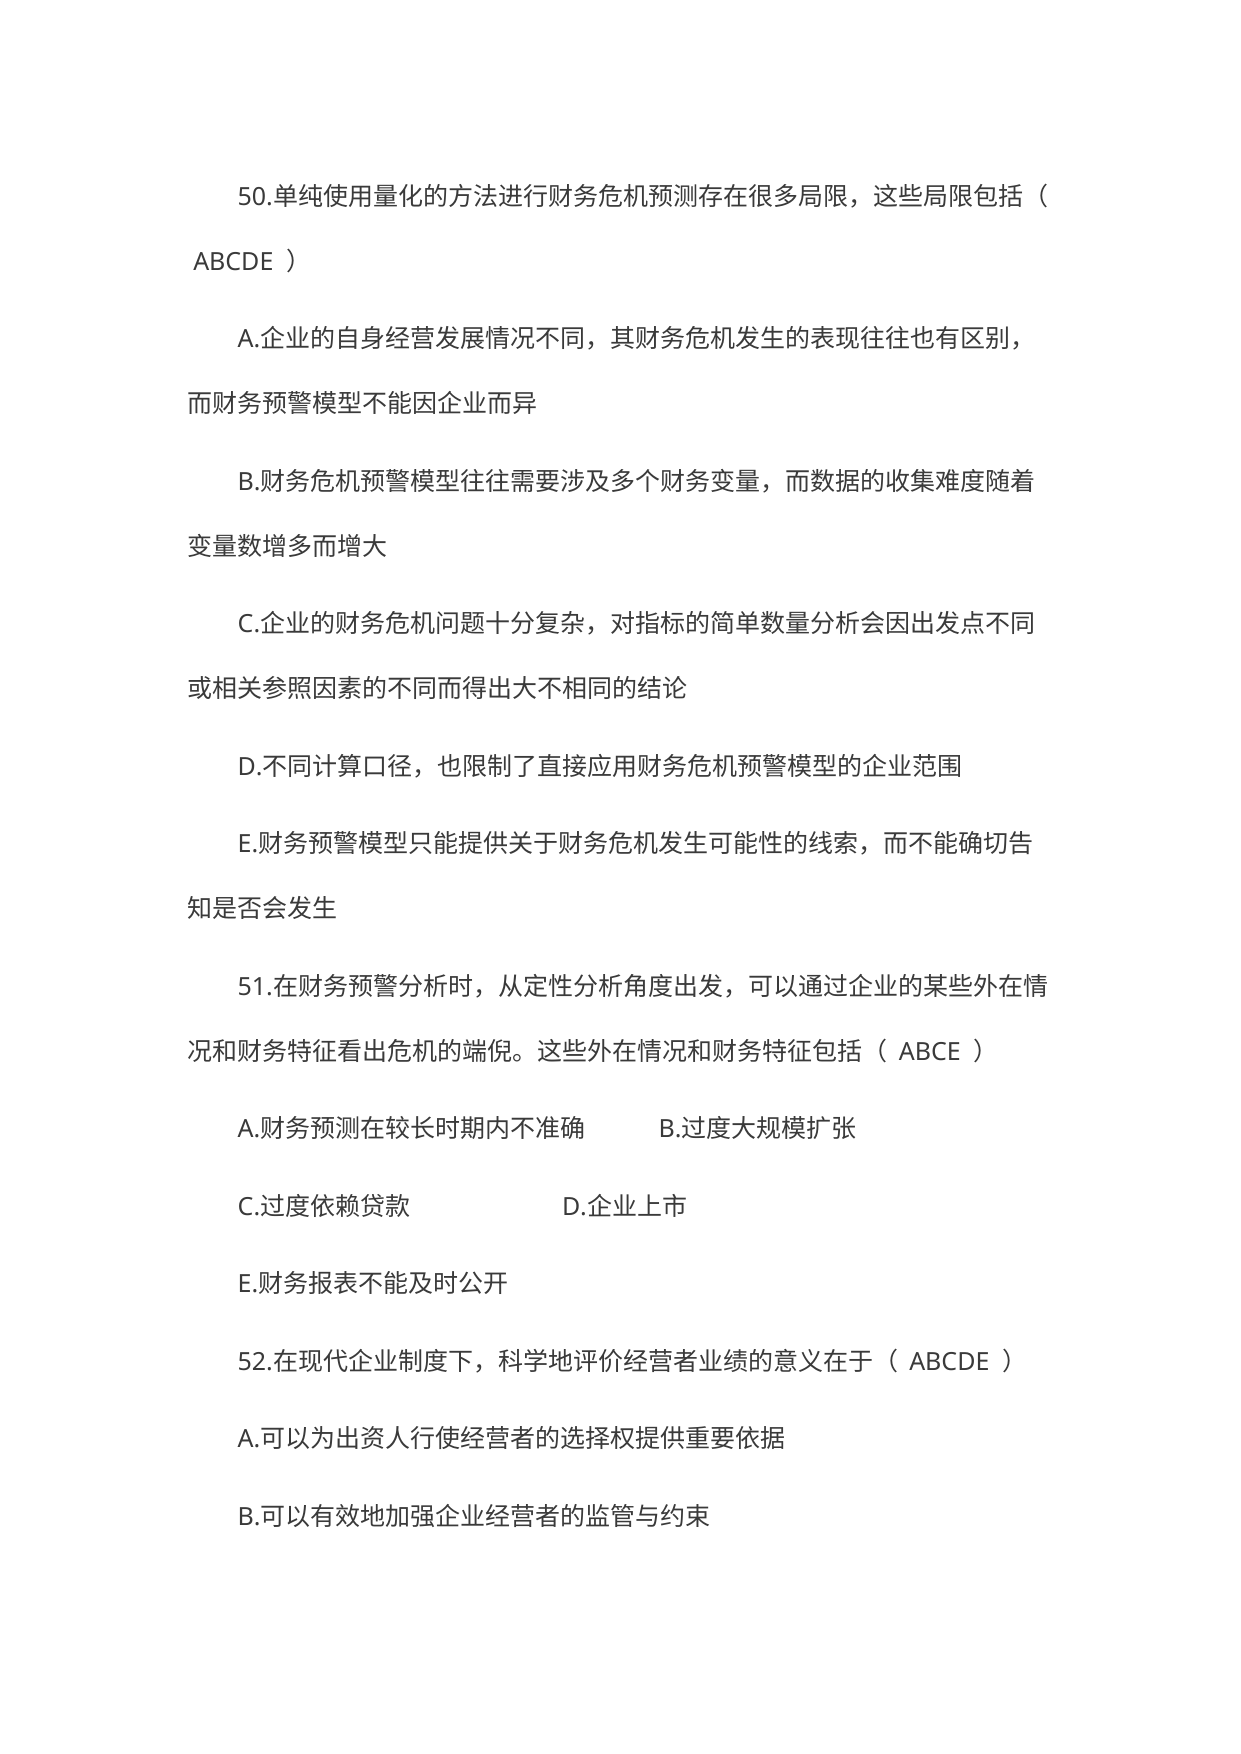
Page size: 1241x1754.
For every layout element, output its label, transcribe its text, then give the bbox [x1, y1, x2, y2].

text 50.单纯使用量化的方法进行财务危机预测存在很多局限，这些局限包括（ ABCDE ） [187, 162, 1053, 292]
text E.财务报表不能及时公开 [187, 1249, 1053, 1314]
text D.不同计算口径，也限制了直接应用财务危机预警模型的企业范围 [187, 732, 1053, 797]
text C.过度依赖贷款 D.企业上市 [187, 1172, 1053, 1237]
text B.财务危机预警模型往往需要涉及多个财务变量，而数据的收集难度随着变量数增多而增大 [187, 447, 1053, 577]
text B.可以有效地加强企业经营者的监管与约束 [187, 1482, 1053, 1547]
text 51.在财务预警分析时，从定性分析角度出发，可以通过企业的某些外在情况和财务特征看出危机的端倪。这些外在情况和财务特征包括（ ABCE ） [187, 952, 1053, 1082]
text A.企业的自身经营发展情况不同，其财务危机发生的表现往往也有区别，而财务预警模型不能因企业而异 [187, 304, 1053, 434]
text E.财务预警模型只能提供关于财务危机发生可能性的线索，而不能确切告知是否会发生 [187, 809, 1053, 939]
text A.财务预测在较长时期内不准确 B.过度大规模扩张 [187, 1094, 1053, 1159]
text 52.在现代企业制度下，科学地评价经营者业绩的意义在于（ ABCDE ） [187, 1327, 1053, 1392]
text C.企业的财务危机问题十分复杂，对指标的简单数量分析会因出发点不同或相关参照因素的不同而得出大不相同的结论 [187, 589, 1053, 719]
text A.可以为出资人行使经营者的选择权提供重要依据 [187, 1404, 1053, 1469]
